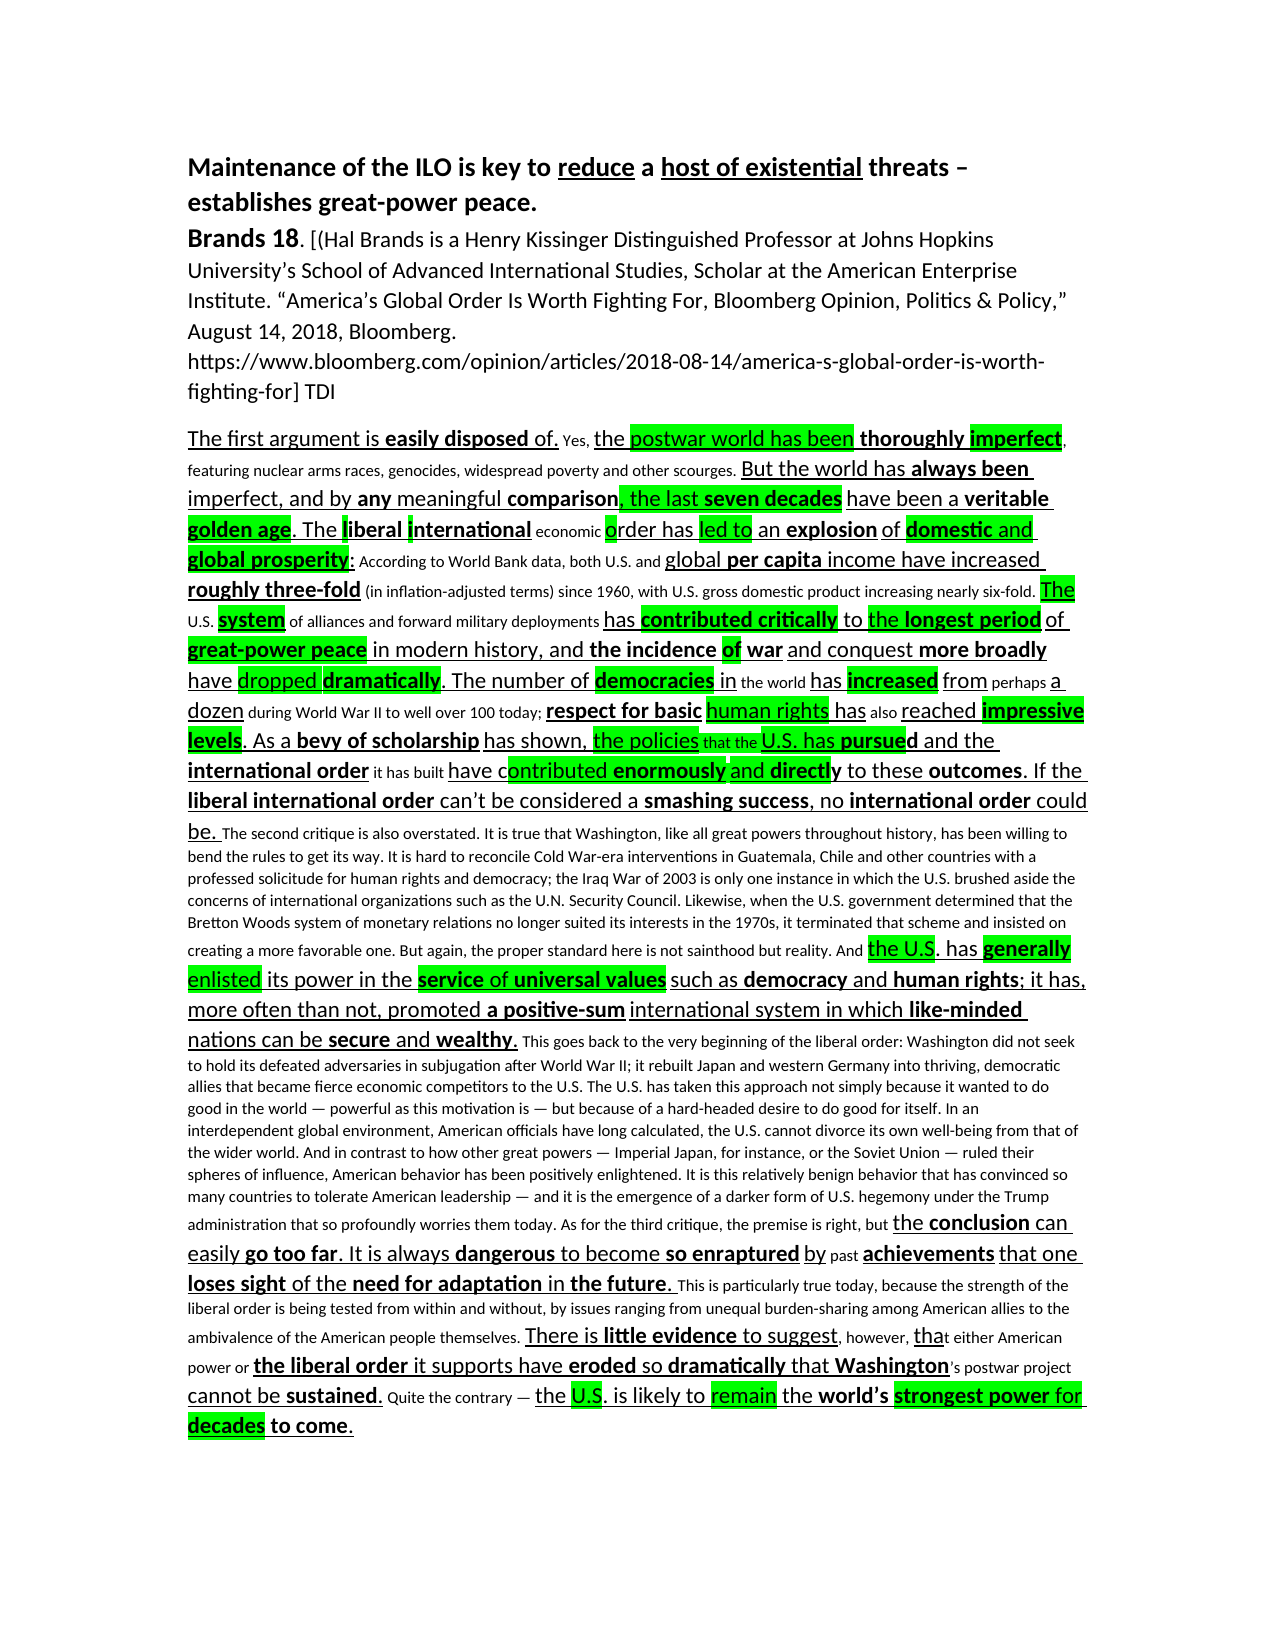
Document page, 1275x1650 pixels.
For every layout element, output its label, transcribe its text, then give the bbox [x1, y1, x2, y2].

text The first argument is easily disposed of. Yes, the postwar world has been thoroughly imperfect, featuring nuclear arms races, genocides, widespread poverty and other scourges. But the world has always been imperfect, and by any meaningful comparison, the last seven decades have been a veritable golden age. The liberal international economic order has led to an explosion of domestic and global prosperity: According to World Bank data, both U.S. and global per capita income have increased roughly three-fold (in inflation-adjusted terms) since 1960, with U.S. gross domestic product increasing nearly six-fold. The U.S. system of alliances and forward military deployments has contributed critically to the longest period of great-power peace in modern history, and the incidence of war and conquest more broadly have dropped dramatically. The number of democracies in the world has increased from perhaps a dozen during World War II to well over 100 today; respect for basic human rights has also reached impressive levels. As a bevy of scholarship has shown, the policies that the U.S. has pursued and the international order it has built have contributed enormously and directly to these outcomes. If the liberal international order can’t be considered a smashing success, no international order could be. The second critique is also overstated. It is true that Washington, like all great powers throughout history, has been willing to bend the rules to get its way. It is hard to reconcile Cold War-era interventions in Guatemala, Chile and other countries with a professed solicitude for human rights and democracy; the Iraq War of 2003 is only one instance in which the U.S. brushed aside the concerns of international organizations such as the U.N. Security Council. Likewise, when the U.S. government determined that the Bretton Woods system of monetary relations no longer suited its interests in the 1970s, it terminated that scheme and insisted on creating a more favorable one. But again, the proper standard here is not sainthood but reality. And the U.S. has generally enlisted its power in the service of universal values such as democracy and human rights; it has, more often than not, promoted a positive-sum international system in which like-minded nations can be secure and wealthy. This goes back to the very beginning of the liberal order: Washington did not seek to hold its defeated adversaries in subjugation after World War II; it rebuilt Japan and western Germany into thriving, democratic allies that became fierce economic competitors to the U.S. The U.S. has taken this approach not simply because it wanted to do good in the world — powerful as this motivation is — but because of a hard-headed desire to do good for itself. In an interdependent global environment, American officials have long calculated, the U.S. cannot divorce its own well-being from that of the wider world. And in contrast to how other great powers — Imperial Japan, for instance, or the Soviet Union — ruled their spheres of influence, American behavior has been positively enlightened. It is this relatively benign behavior that has convinced so many countries to tolerate American leadership — and it is the emergence of a darker form of U.S. hegemony under the Trump administration that so profoundly worries them today. As for the third critique, the premise is right, but the conclusion can easily go too far. It is always dangerous to become so enraptured by past achievements that one loses sight of the need for adaptation in the future. This is particularly true today, because the strength of the liberal order is being tested from within and without, by issues ranging from unequal burden-sharing among American allies to the ambivalence of the American people themselves. There is little evidence to suggest, however, that either American power or the liberal order it supports have eroded so dramatically that Washington’s postwar project cannot be sustained. Quite the contrary — the U.S. is likely to remain the world’s strongest power for decades to come. [187, 812, 1087, 1440]
text Brands 18. [(Hal Brands is a Henry Kissinger Distinguished Professor at Johns Hopkins University’s School of Advanced International Studies, Scholar at the American Enterprise Institute. “America’s Global Order Is Worth Fighting For, Bloomberg Opinion, Politics & Policy,” August 14, 2018, Bloomberg. https://www.bloomberg.com/opinion/articles/2018-08-14/america-s-global-order-is-worth-fighting-for] TDI [187, 221, 1087, 405]
text The first argument is easily disposed of. Yes, the postwar world has been thoroughly imperfect, featuring nuclear arms races, genocides, widespread poverty and other scourges. But the world has always been imperfect, and by any meaningful comparison, the last seven decades have been a veritable golden age. The liberal international economic order has led to an explosion of domestic and global prosperity: According to World Bank data, both U.S. and global per capita income have increased roughly three-fold (in inflation-adjusted terms) since 1960, with U.S. gross domestic product increasing nearly six-fold. The U.S. system of alliances and forward military deployments has contributed critically to the longest period of great-power peace in modern history, and the incidence of war and conquest more broadly have dropped dramatically. The number of democracies in the world has increased from perhaps a dozen during World War II to well over 100 today; respect for basic human rights has also reached impressive levels. As a bevy of scholarship has shown, the policies that the U.S. has pursued and the international order it has built have contributed enormously and directly to these outcomes. If the liberal international order can’t be considered a smashing success, no international order could be. The second critique is also overstated. It is true that Washington, like all great powers throughout history, has been willing to bend the rules to get its way. It is hard to reconcile Cold War-era interventions in Guatemala, Chile and other countries with a professed solicitude for human rights and democracy; the Iraq War of 2003 is only one instance in which the U.S. brushed aside the concerns of international organizations such as the U.N. Security Council. Likewise, when the U.S. government determined that the Bretton Woods system of monetary relations no longer suited its interests in the 1970s, it terminated that scheme and insisted on creating a more favorable one. But again, the proper standard here is not sainthood but reality. And the U.S. has generally enlisted its power in the service of universal values such as democracy and human rights; it has, more often than not, promoted a positive-sum international system in which like-minded nations can be secure and wealthy. This goes back to the very beginning of the liberal order: Washington did not seek to hold its defeated adversaries in subjugation after World War II; it rebuilt Japan and western Germany into thriving, democratic allies that became fierce economic competitors to the U.S. The U.S. has taken this approach not simply because it wanted to do good in the world — powerful as this motivation is — but because of a hard-headed desire to do good for itself. In an interdependent global environment, American officials have long calculated, the U.S. cannot divorce its own well-being from that of the wider world. And in contrast to how other great powers — Imperial Japan, for instance, or the Soviet Union — ruled their spheres of influence, American behavior has been positively enlightened. It is this relatively benign behavior that has convinced so many countries to tolerate American leadership — and it is the emergence of a darker form of U.S. hegemony under the Trump administration that so profoundly worries them today. As for the third critique, the premise is right, but the conclusion can easily go too far. It is always dangerous to become so enraptured by past achievements that one loses sight of the need for adaptation in the future. This is particularly true today, because the strength of the liberal order is being tested from within and without, by issues ranging from unequal burden-sharing among American allies to the ambivalence of the American people themselves. There is little evidence to suggest, however, that either American power or the liberal order it supports have eroded so dramatically that Washington’s postwar project cannot be sustained. Quite the contrary — the U.S. is likely to remain the world’s strongest power for decades to come. [187, 424, 1087, 811]
text Maintenance of the ILO is key to reduce a host of existential threats – establishes great-power peace. [187, 150, 1087, 219]
